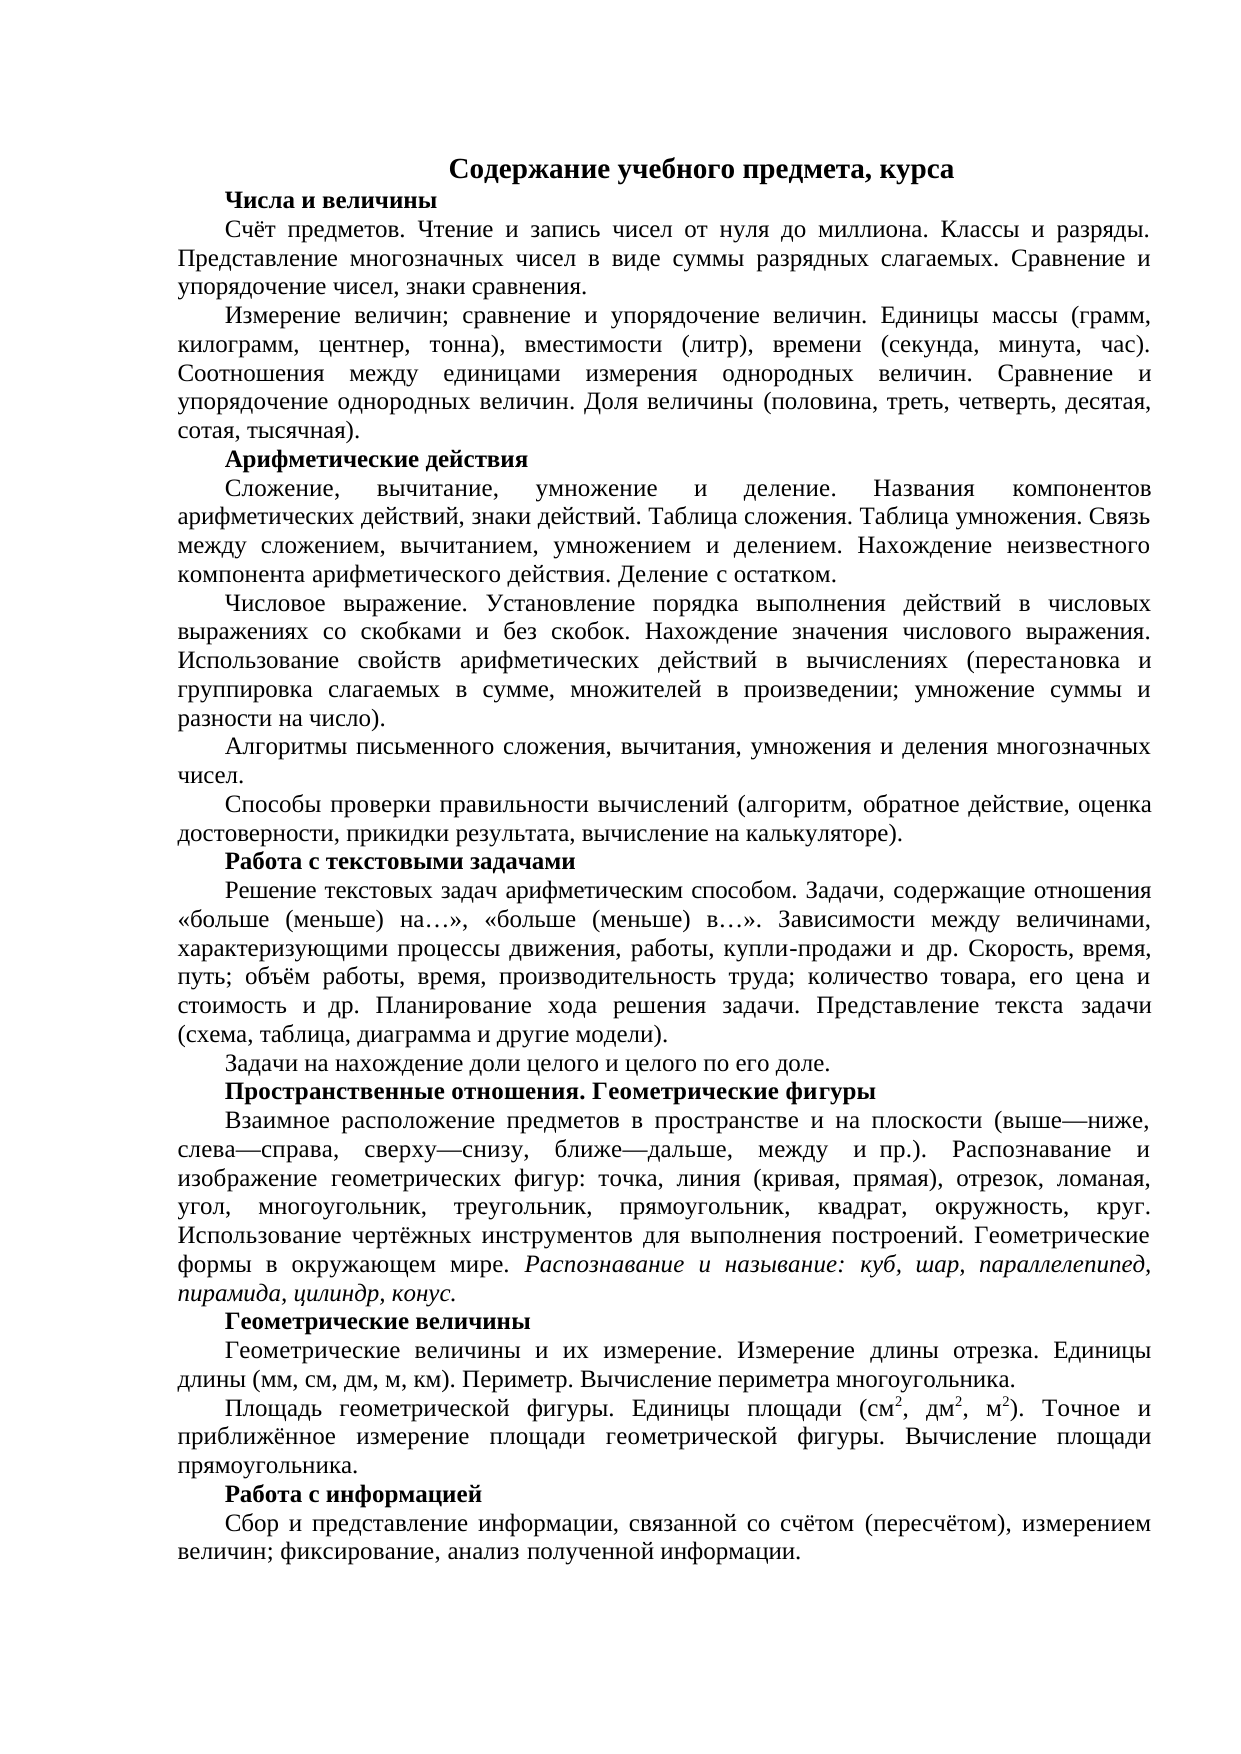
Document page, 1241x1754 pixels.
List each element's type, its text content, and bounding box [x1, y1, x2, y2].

text Взаимное расположение предметов в пространстве и на плоскости (выше—ниже, слева—справа, сверху—снизу, ближе—дальше, между и пр.). Распознавание и изображение геометрических фигур: точка, линия (кривая, прямая), отрезок, ломаная, угол, многоугольник, треугольник, прямоугольник, квадрат, окружность, круг. Использование чертёжных инструментов для выполнения построений. Геометрические формы в окружающем мире. Распознавание и называние: куб, шар, параллелепипед, пирамида, цилиндр, конус. [177, 1105, 1152, 1306]
text Решение текстовых задач арифметическим способом. Задачи, содержащие отношения «больше (меньше) на…», «больше (меньше) в…». Зависимости между величинами, характеризующими процессы движения, работы, купли-продажи и др. Скорость, время, путь; объём работы, время, производительность труда; количество товара, его цена и стоимость и др. Планирование хода решения задачи. Представление текста задачи (схема, таблица, диаграмма и другие модели). [177, 875, 1152, 1048]
text Геометрические величины [177, 1306, 1152, 1335]
text Счёт предметов. Чтение и запись чисел от нуля до миллиона. Классы и разряды. Представление многозначных чисел в виде суммы разрядных слагаемых. Сравнение и упорядочение чисел, знаки сравнения. [177, 214, 1152, 300]
text Работа с информацией [177, 1479, 1152, 1508]
text Алгоритмы письменного сложения, вычитания, умножения и деления многозначных чисел. [177, 731, 1152, 789]
text Площадь геометрической фигуры. Единицы площади (см2, дм2, м2). Точное и приближённое измерение площади геометрической фигуры. Вычисление площади прямоугольника. [177, 1393, 1152, 1479]
text Пространственные отношения. Геометрические фигуры [177, 1076, 1152, 1105]
text Задачи на нахождение доли целого и целого по его доле. [177, 1048, 1152, 1076]
text Числа и величины [177, 185, 1152, 214]
text Работа с текстовыми задачами [177, 846, 1152, 875]
text Сложение, вычитание, умножение и деление. Названия компонентов арифметических действий, знаки действий. Таблица сложения. Таблица умножения. Связь между сложением, вычитанием, умножением и делением. Нахождение неизвестного компонента арифметического действия. Деление с остатком. [177, 473, 1152, 588]
text Измерение величин; сравнение и упорядочение величин. Единицы массы (грамм, килограмм, центнер, тонна), вместимости (литр), времени (секунда, минута, час). Соотношения между единицами измерения однородных величин. Сравнение и упорядочение однородных величин. Доля величины (половина, треть, четверть, десятая, сотая, тысячная). [177, 300, 1152, 444]
text Способы проверки правильности вычислений (алгоритм, обратное действие, оценка достоверности, прикидки результата, вычисление на калькуляторе). [177, 789, 1152, 846]
text Арифметические действия [177, 444, 1152, 473]
text Содержание учебного предмета, курса [177, 152, 1152, 185]
text Числовое выражение. Установление порядка выполнения действий в числовых выражениях со скобками и без скобок. Нахождение значения числового выражения. Использование свойств арифметических действий в вычислениях (перестановка и группировка слагаемых в сумме, множителей в произведении; умножение суммы и разности на число). [177, 588, 1152, 731]
text Геометрические величины и их измерение. Измерение длины отрезка. Единицы длины (мм, см, дм, м, км). Периметр. Вычисление периметра многоугольника. [177, 1335, 1152, 1393]
text Сбор и представление информации, связанной со счётом (пересчётом), измерением величин; фиксирование, анализ полученной информации. [177, 1508, 1152, 1565]
